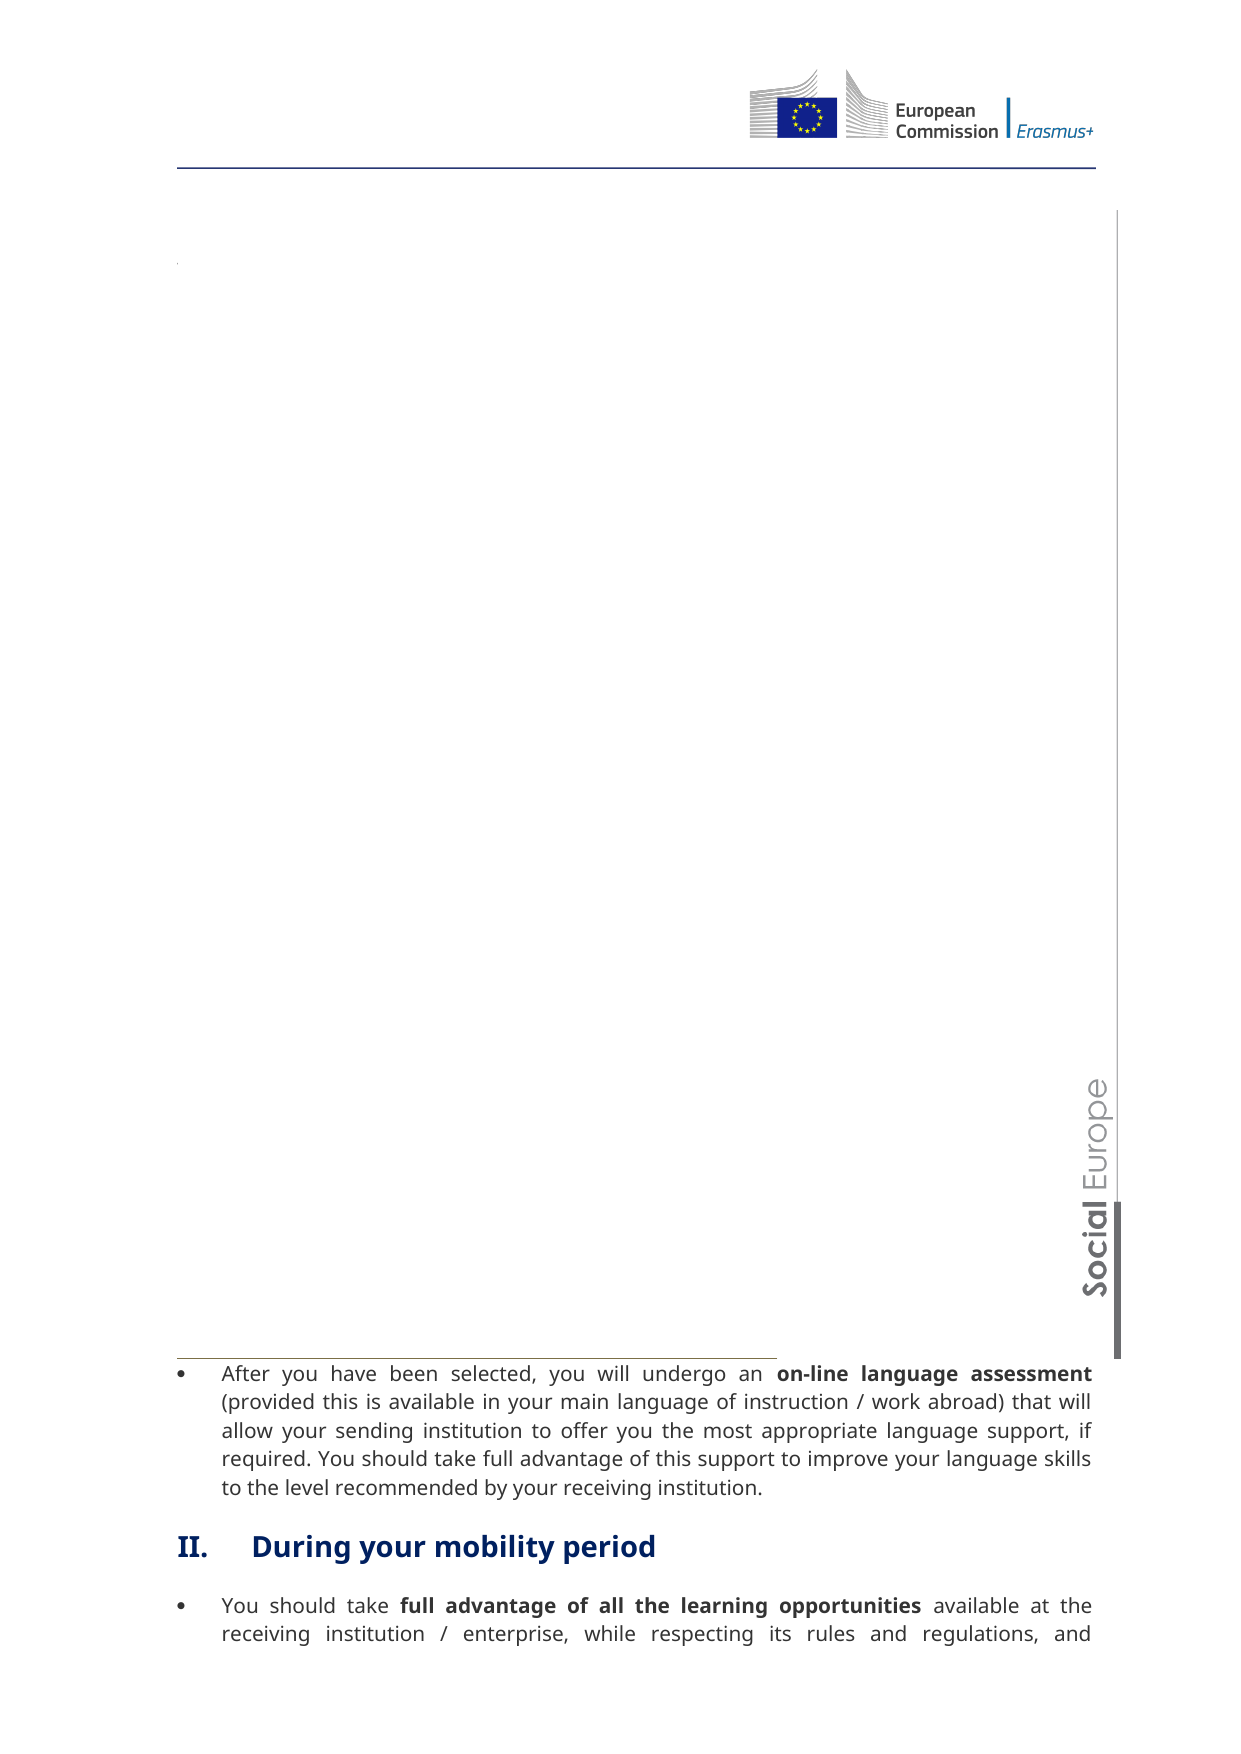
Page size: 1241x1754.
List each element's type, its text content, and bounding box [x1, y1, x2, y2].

subtitle During your mobility period [177, 1526, 1092, 1566]
picture [749, 69, 1093, 142]
picture [177, 210, 1121, 1359]
list You should take full advantage of all the learning opportunities available at the receiving institution / enterprise, while respecting its rules and regulations, and endeavour to perform to the best of your ability in all relevant examinations or other forms of assessment. [177, 1591, 1092, 1648]
list After you have been selected, you will undergo an on-line language assessment (provided this is available in your main language of instruction / work abroad) that will allow your sending institution to offer you the most appropriate language support, if required. You should take full advantage of this support to improve your language skills to the level recommended by your receiving institution. [177, 1359, 1092, 1501]
